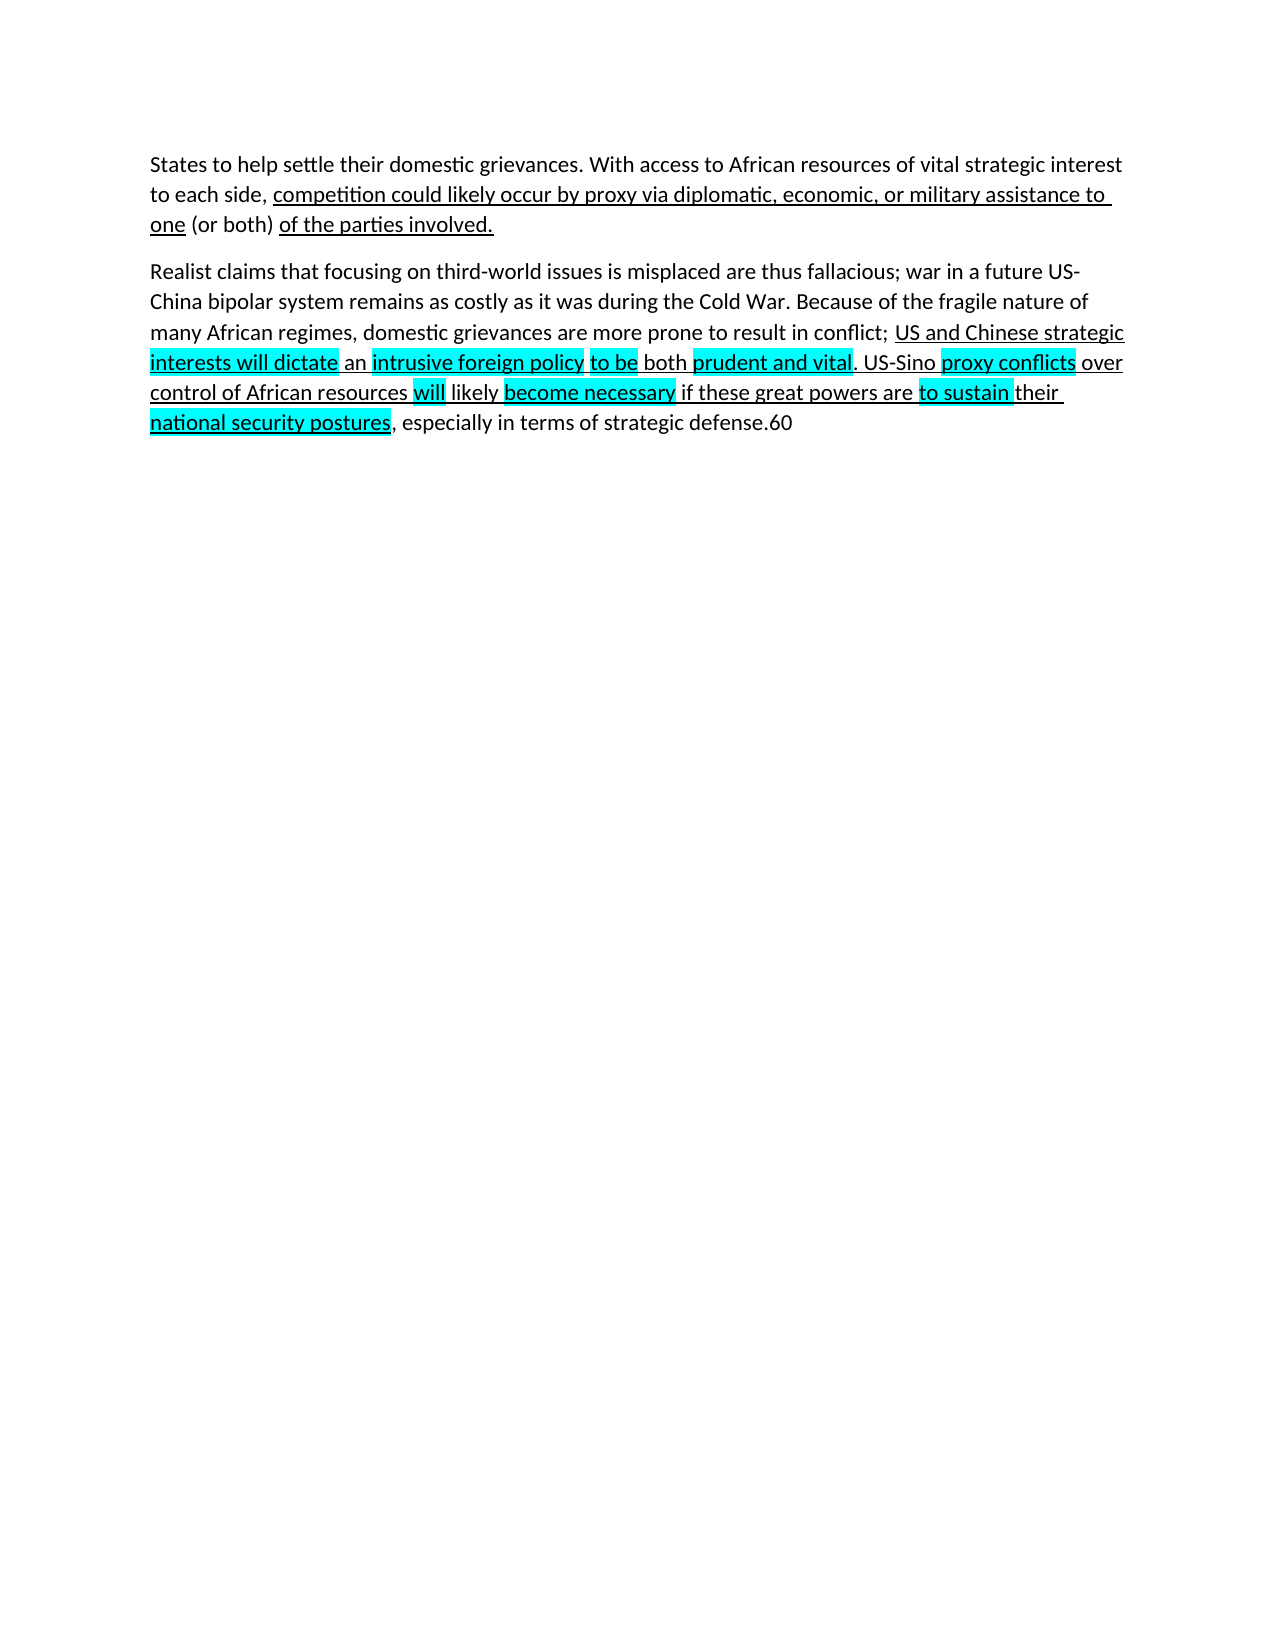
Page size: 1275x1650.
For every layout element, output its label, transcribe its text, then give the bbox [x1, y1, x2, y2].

text Realist claims that focusing on third-world issues is misplaced are thus fallacious; war in a future US-China bipolar system remains as costly as it was during the Cold War. Because of the fragile nature of many African regimes, domestic grievances are more prone to result in conflict; US and Chinese strategic interests will dictate an intrusive foreign policy to be both prudent and vital. US-Sino proxy conflicts over control of African resources will likely become necessary if these great powers are to sustain their national security postures, especially in terms of strategic defense.60 [150, 257, 1125, 436]
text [150, 150, 1125, 238]
